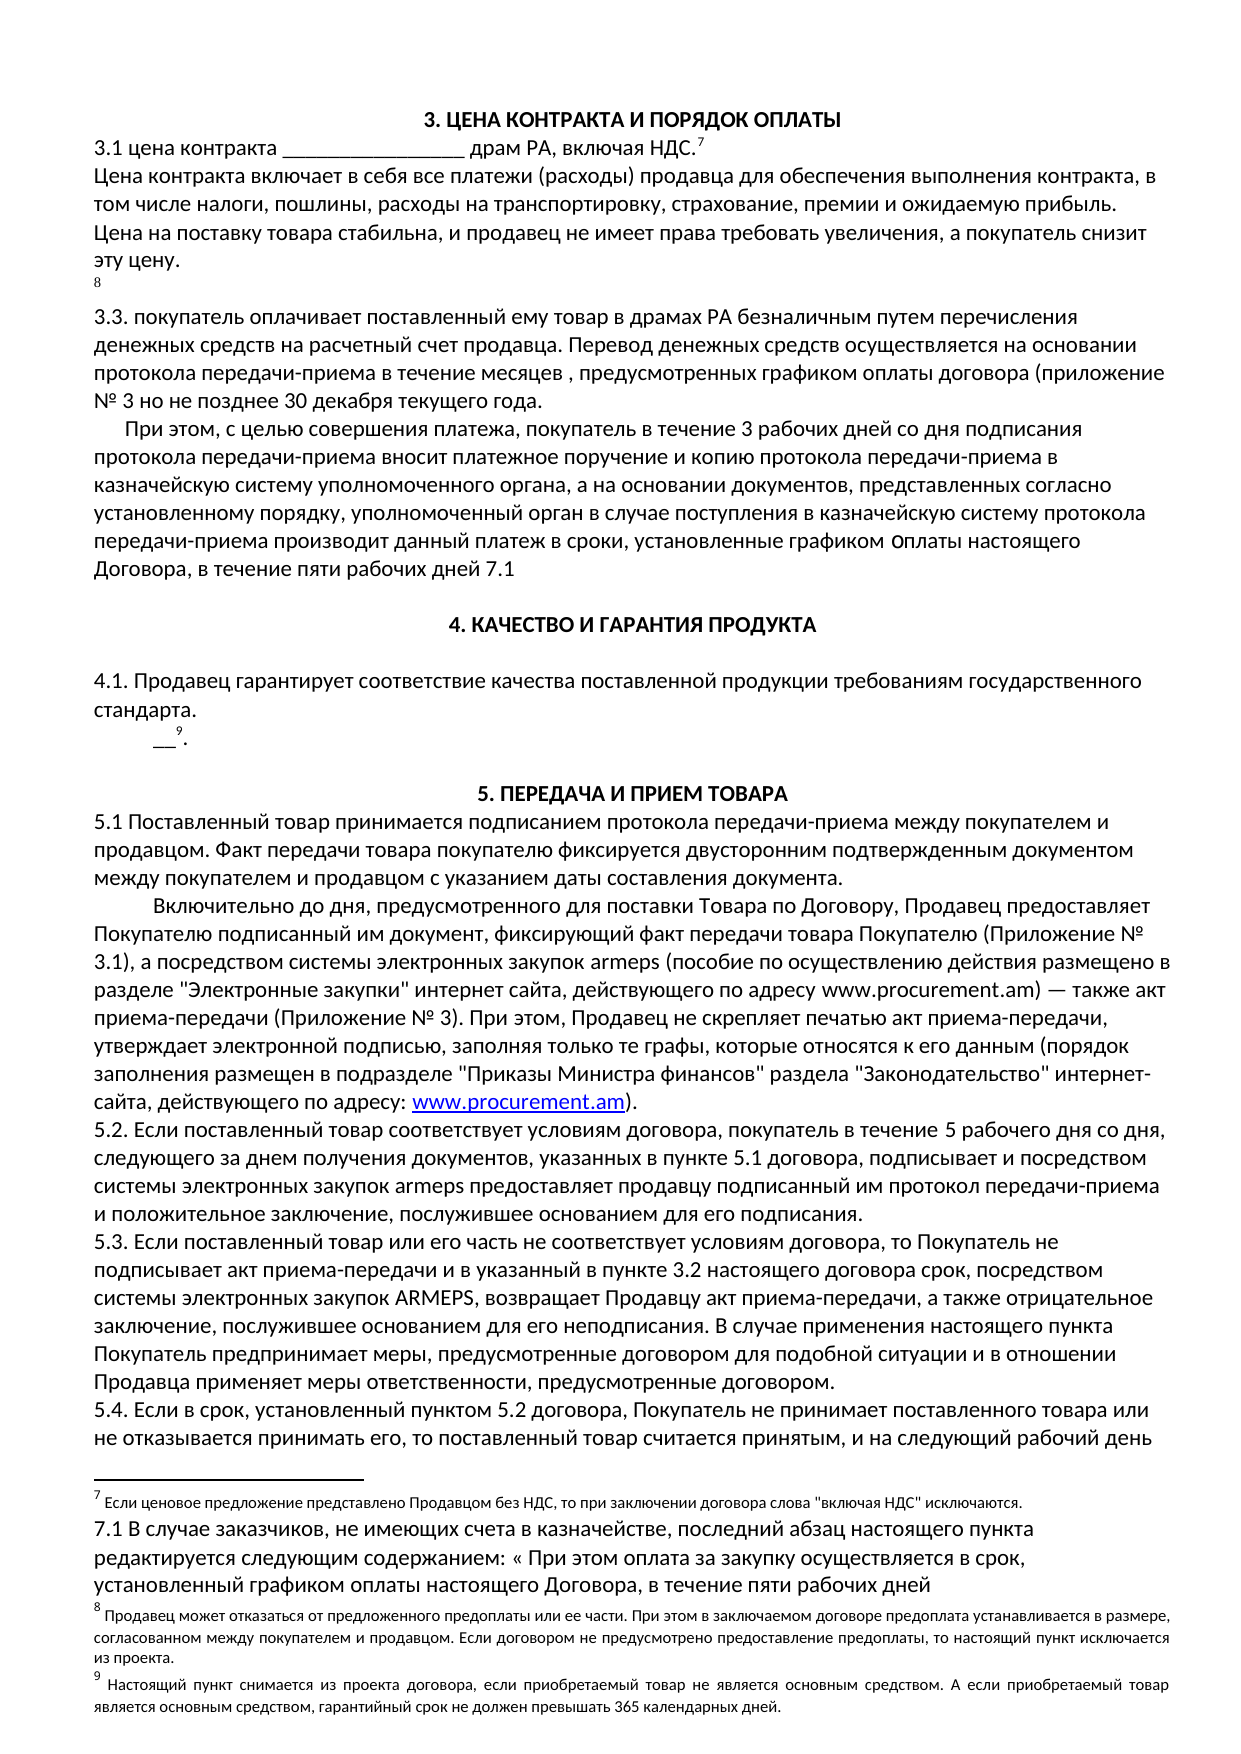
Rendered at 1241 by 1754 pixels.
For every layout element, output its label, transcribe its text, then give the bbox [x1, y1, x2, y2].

text 3.3. покупатель оплачивает поставленный ему товар в драмах РА безналичным путем перечисления денежных средств на расчетный счет продавца. Перевод денежных средств осуществляется на основании протокола передачи-приема в течение месяцев , предусмотренных графиком оплаты договора (приложение № 3 но не позднее 30 декабря текущего года. [94, 302, 1171, 414]
text Цена контракта включает в себя все платежи (расходы) продавца для обеспечения выполнения контракта, в том числе налоги, пошлины, расходы на транспортировку, страхование, премии и ожидаемую прибыль. [94, 162, 1171, 218]
text 4.1. Продавец гарантирует соответствие качества поставленной продукции требованиям государственного стандарта. [94, 667, 1171, 723]
text При этом, с целью совершения платежа, покупатель в течение 3 рабочих дней со дня подписания протокола передачи-приема вносит платежное поручение и копию протокола передачи-приема в казначейскую систему уполномоченного органа, а на основании документов, представленных согласно установленному порядку, уполномоченный орган в случае поступления в казначейскую систему протокола передачи-приема производит данный платеж в сроки, установленные графиком օплаты настоящего Договора, в течение пяти рабочих дней 7.1 [94, 414, 1171, 583]
text 5.2. Если поставленный товар соответствует условиям договора, покупатель в течение 5 рабочего дня со дня, следующего за днем получения документов, указанных в пункте 5.1 договора, подписывает и посредством системы электронных закупок armeps предоставляет продавцу подписанный им протокол передачи-приема и положительное заключение, послужившее основанием для его подписания. [94, 1115, 1171, 1227]
text 3. ЦЕНА КОНТРАКТА И ПОРЯДОК ОПЛАТЫ [94, 106, 1171, 133]
text Цена на поставку товара стабильна, и продавец не имеет права требовать увеличения, а покупатель снизит эту цену. [94, 218, 1171, 274]
text __. [94, 723, 1171, 751]
text 4. КАЧЕСТВО И ГАРАНТИЯ ПРОДУКТА [94, 611, 1171, 639]
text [94, 1395, 1171, 1451]
text 5. ПЕРЕДАЧА И ПРИЕМ ТОВАРА [94, 779, 1171, 807]
text 3.1 цена контракта ________________ драм РА, включая НДС. [94, 133, 1171, 162]
text 5.1 Поставленный товар принимается подписанием протокола передачи-приема между покупателем и продавцом. Факт передачи товара покупателю фиксируется двусторонним подтвержденным документом между покупателем и продавцом с указанием даты составления документа. [94, 807, 1171, 891]
text 5.3. Если поставленный товар или его часть не соответствует условиям договора, то Покупатель не подписывает акт приема-передачи и в указанный в пункте 3.2 настоящего договора срок, посредством системы электронных закупок ARMEPS, возвращает Продавцу акт приема-передачи, а также отрицательное заключение, послужившее основанием для его неподписания. В случае применения настоящего пункта Покупатель предпринимает меры, предусмотренные договором для подобной ситуации и в отношении Продавца применяет меры ответственности, предусмотренные договором. [94, 1227, 1171, 1395]
text Включительно до дня, предусмотренного для поставки Товара по Договору, Продавец предоставляет Покупателю подписанный им документ, фиксирующий факт передачи товара Покупателю (Приложение № 3.1), а посредством системы электронных закупок armeps (пособие по осуществлению действия размещено в разделе "Электронные закупки" интернет сайта, действующего по адресу www.procurement.am) — также акт приема-передачи (Приложение № 3). При этом, Продавец не скрепляет печатью акт приема-передачи, утверждает электронной подписью, заполняя только те графы, которые относятся к его данным (порядок заполнения размещен в подразделе "Приказы Министра финансов" раздела "Законодательство" интернет-сайта, действующего по адресу: www.procurement.am). [94, 891, 1171, 1115]
